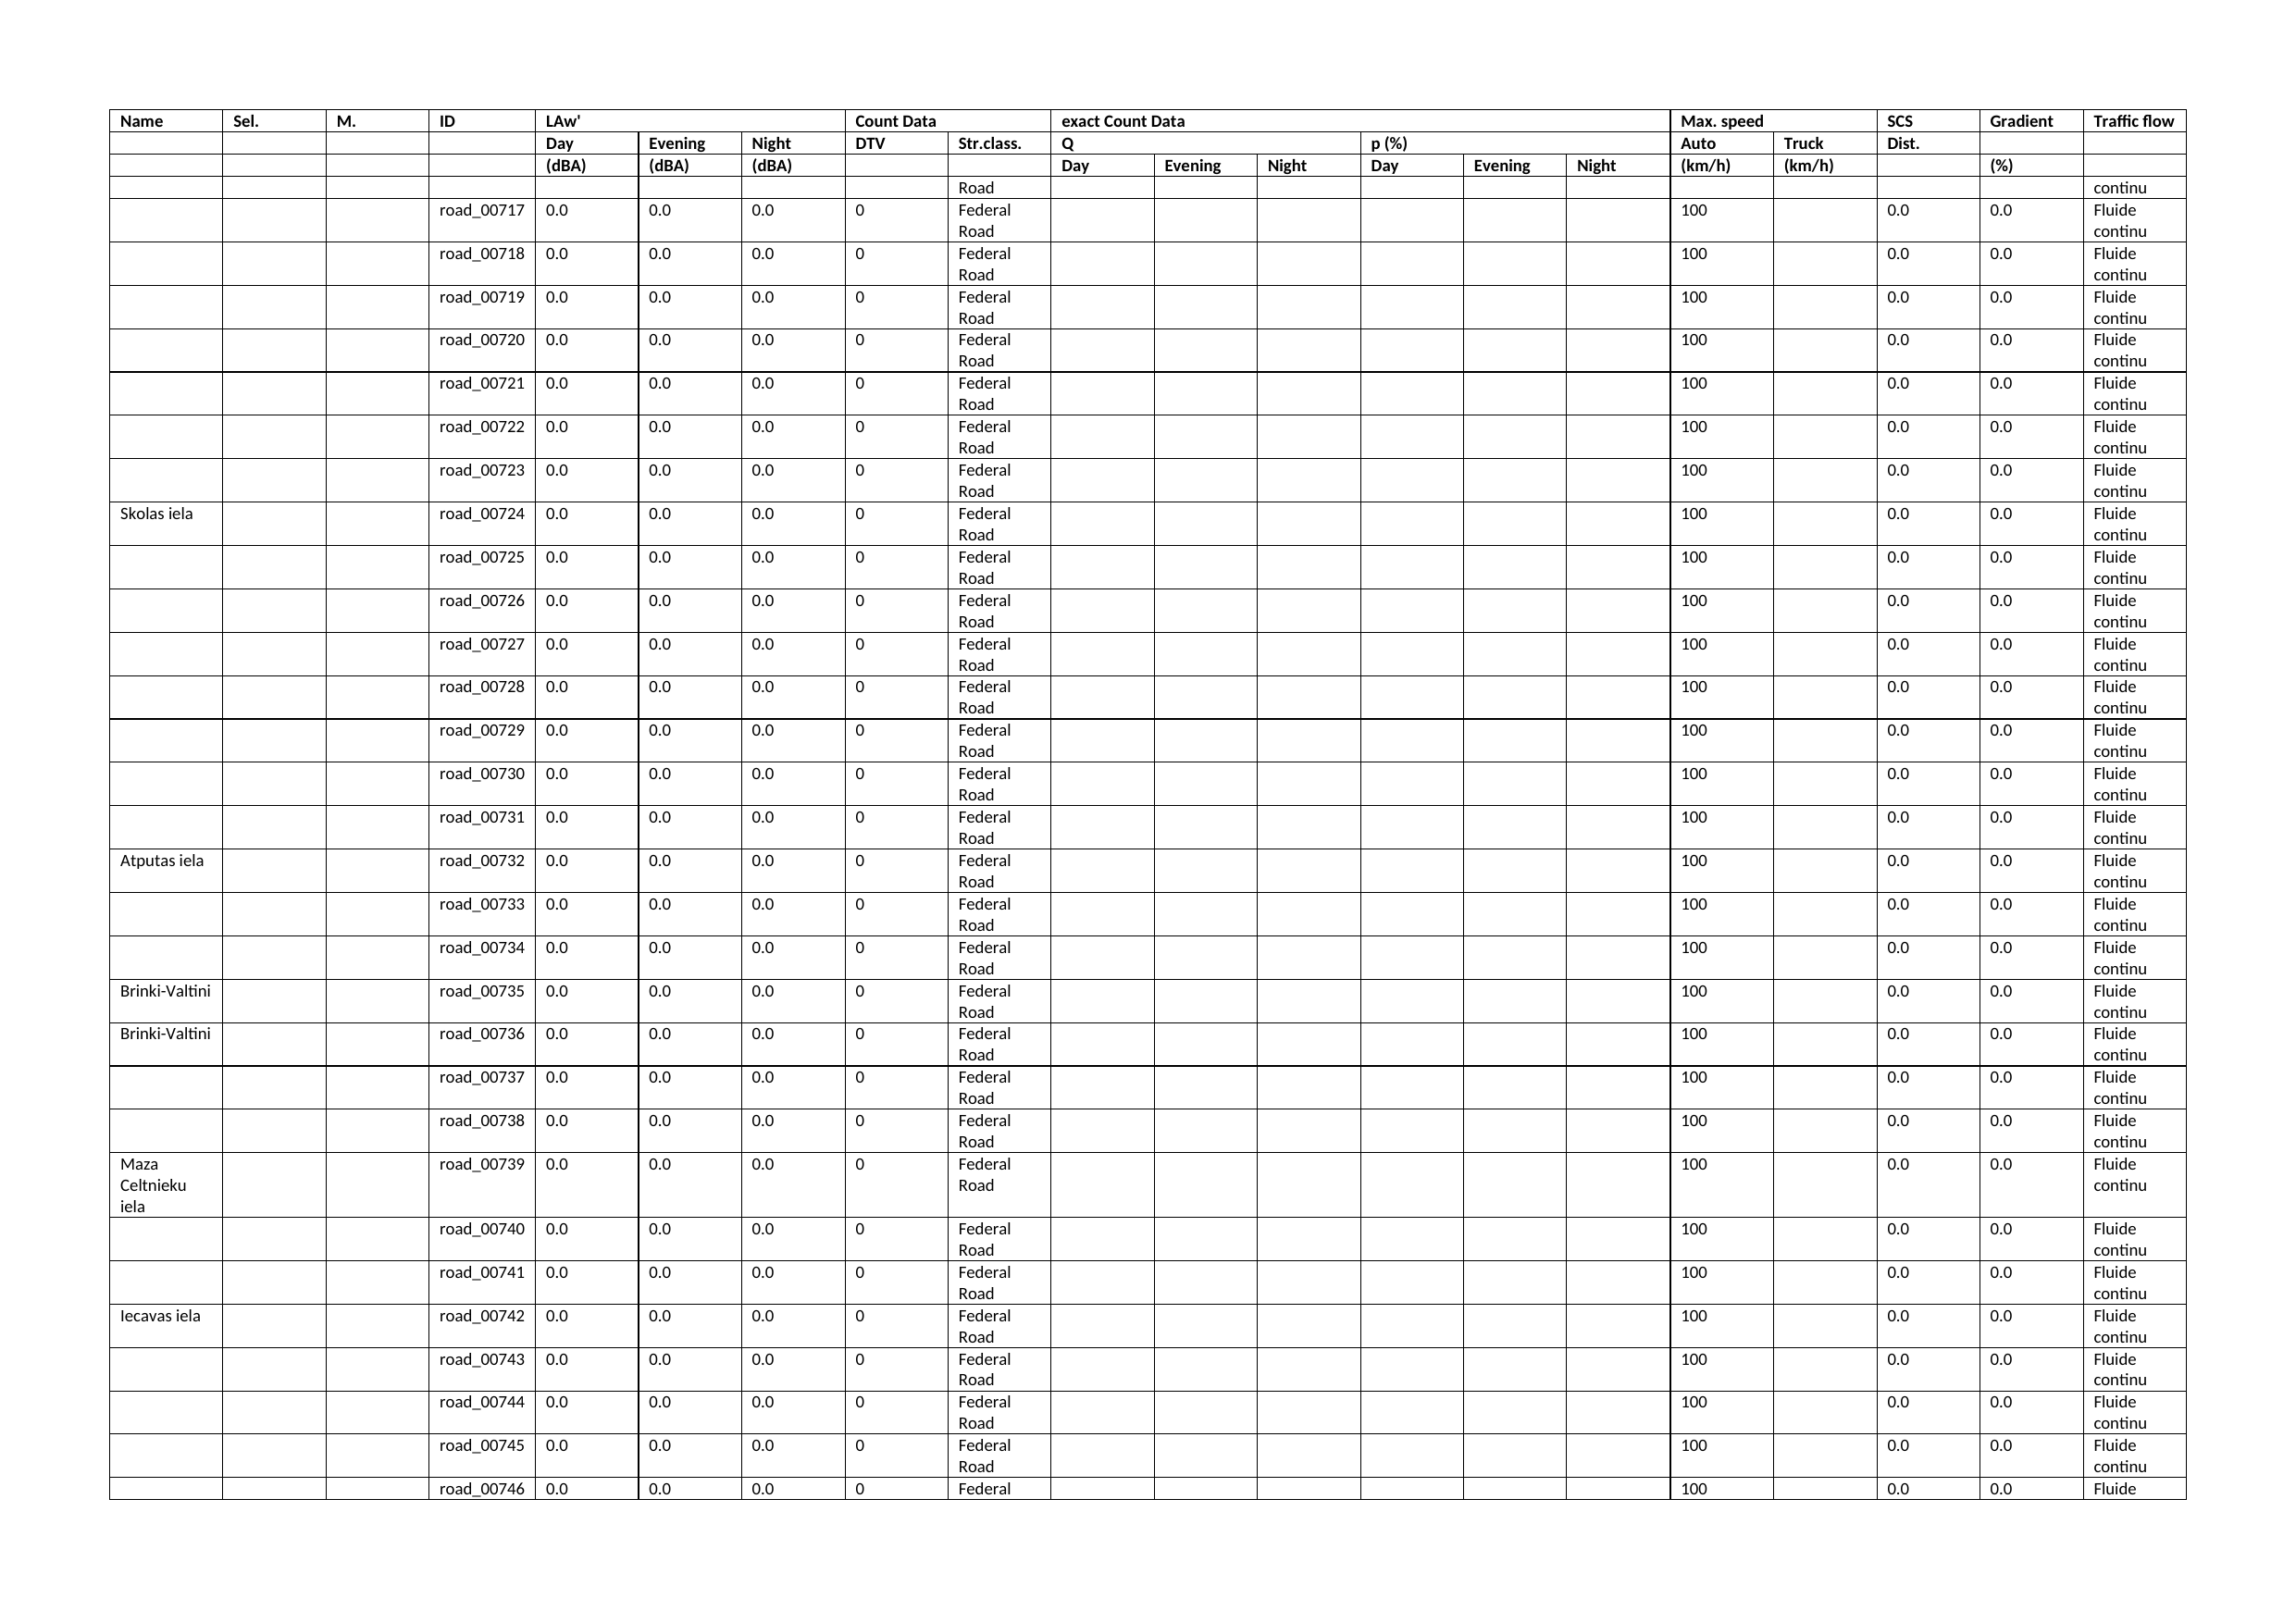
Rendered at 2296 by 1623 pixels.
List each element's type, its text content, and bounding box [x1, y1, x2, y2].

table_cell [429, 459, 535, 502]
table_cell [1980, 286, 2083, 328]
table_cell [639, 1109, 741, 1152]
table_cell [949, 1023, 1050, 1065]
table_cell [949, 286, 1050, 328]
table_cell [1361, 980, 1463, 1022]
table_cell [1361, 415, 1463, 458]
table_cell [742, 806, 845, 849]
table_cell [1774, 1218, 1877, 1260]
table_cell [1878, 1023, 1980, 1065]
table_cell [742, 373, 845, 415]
table_cell (dBA) [639, 155, 741, 176]
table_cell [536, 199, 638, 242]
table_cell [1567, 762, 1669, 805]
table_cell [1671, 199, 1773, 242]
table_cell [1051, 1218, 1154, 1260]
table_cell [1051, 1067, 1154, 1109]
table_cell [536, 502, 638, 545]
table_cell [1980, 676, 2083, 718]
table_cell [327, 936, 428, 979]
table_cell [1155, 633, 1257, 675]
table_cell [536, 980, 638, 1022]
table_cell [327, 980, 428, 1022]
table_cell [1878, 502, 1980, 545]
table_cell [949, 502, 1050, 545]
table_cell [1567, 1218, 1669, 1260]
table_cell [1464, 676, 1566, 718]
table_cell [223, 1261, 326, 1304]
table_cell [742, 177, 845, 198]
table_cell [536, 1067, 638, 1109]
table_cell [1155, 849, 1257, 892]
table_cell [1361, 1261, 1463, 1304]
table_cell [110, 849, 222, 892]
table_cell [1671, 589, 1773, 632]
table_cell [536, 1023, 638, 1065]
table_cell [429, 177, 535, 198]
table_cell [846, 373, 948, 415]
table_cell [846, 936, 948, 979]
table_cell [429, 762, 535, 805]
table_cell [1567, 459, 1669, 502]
table_cell Evening [639, 132, 741, 154]
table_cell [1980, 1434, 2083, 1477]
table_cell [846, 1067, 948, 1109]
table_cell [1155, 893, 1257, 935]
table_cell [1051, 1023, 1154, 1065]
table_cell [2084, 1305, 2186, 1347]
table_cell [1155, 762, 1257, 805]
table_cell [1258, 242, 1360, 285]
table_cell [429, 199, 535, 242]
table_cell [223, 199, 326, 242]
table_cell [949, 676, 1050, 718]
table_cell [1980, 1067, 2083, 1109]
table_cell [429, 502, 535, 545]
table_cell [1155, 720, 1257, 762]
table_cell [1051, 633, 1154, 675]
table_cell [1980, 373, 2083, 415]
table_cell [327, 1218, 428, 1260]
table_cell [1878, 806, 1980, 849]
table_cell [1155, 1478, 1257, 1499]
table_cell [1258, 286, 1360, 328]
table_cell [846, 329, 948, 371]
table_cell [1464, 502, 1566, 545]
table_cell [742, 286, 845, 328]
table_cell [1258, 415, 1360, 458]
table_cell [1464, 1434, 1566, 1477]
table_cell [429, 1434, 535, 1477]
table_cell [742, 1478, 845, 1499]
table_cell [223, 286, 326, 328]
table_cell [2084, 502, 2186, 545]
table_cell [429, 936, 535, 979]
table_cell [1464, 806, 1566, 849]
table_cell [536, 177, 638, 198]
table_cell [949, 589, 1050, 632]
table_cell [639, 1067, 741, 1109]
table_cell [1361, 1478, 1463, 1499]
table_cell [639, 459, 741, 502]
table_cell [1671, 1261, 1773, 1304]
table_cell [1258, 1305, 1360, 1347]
table_cell Evening [1155, 155, 1257, 176]
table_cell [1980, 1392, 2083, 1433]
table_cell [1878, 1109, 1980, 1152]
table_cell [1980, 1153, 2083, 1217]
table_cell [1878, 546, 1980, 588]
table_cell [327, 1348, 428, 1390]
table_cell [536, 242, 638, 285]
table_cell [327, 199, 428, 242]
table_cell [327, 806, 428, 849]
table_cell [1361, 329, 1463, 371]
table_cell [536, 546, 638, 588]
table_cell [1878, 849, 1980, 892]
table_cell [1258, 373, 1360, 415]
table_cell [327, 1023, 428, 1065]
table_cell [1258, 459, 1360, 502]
table_cell [2084, 132, 2186, 154]
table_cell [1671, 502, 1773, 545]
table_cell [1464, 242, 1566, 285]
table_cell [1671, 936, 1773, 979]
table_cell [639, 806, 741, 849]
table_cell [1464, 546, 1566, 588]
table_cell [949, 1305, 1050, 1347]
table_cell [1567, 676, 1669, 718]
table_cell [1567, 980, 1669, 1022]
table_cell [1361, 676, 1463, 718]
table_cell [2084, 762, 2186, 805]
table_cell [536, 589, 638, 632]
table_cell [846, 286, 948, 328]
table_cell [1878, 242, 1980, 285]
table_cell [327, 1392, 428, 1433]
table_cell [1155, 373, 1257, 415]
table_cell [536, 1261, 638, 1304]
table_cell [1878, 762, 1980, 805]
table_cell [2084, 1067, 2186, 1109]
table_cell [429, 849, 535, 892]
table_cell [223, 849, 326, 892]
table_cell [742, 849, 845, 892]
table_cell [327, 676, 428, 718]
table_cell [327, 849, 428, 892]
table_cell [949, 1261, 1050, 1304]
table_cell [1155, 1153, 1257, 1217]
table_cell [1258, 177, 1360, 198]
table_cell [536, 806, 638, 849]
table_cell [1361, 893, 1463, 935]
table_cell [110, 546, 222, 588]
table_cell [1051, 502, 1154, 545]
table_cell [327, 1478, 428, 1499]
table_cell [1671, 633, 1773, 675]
table_cell [223, 132, 326, 154]
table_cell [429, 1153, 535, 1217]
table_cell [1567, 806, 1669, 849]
table_cell Night [1258, 155, 1360, 176]
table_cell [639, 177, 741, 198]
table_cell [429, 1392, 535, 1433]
table_cell (km/h) [1671, 155, 1773, 176]
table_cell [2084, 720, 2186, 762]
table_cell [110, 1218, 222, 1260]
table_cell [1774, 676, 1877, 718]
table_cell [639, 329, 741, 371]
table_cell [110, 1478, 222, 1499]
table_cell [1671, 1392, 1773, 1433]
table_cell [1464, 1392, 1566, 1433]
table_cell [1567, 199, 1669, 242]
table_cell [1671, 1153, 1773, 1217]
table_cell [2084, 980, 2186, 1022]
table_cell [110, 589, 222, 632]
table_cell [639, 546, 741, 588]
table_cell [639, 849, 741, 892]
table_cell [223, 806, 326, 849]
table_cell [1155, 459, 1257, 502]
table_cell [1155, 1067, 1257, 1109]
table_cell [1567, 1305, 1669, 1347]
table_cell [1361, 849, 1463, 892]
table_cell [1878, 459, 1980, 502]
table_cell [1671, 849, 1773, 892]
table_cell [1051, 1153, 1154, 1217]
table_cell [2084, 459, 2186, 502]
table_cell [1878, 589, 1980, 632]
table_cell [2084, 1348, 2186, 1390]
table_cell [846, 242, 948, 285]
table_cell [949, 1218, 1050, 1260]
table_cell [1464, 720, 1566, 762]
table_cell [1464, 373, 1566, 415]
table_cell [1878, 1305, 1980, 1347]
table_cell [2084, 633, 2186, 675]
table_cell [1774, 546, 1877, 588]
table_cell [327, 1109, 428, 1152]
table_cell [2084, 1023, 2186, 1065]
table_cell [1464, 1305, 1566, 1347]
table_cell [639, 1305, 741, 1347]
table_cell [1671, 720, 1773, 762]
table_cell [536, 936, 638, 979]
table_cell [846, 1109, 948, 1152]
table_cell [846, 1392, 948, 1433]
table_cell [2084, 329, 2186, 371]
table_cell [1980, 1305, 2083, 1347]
table_header M. [327, 110, 428, 131]
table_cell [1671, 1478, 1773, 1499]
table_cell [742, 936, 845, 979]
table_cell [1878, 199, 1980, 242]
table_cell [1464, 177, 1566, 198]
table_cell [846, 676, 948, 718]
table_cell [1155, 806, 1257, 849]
table_cell Day [1361, 155, 1463, 176]
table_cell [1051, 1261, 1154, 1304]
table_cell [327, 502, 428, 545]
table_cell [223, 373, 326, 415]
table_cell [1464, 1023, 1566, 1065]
table_cell [429, 132, 535, 154]
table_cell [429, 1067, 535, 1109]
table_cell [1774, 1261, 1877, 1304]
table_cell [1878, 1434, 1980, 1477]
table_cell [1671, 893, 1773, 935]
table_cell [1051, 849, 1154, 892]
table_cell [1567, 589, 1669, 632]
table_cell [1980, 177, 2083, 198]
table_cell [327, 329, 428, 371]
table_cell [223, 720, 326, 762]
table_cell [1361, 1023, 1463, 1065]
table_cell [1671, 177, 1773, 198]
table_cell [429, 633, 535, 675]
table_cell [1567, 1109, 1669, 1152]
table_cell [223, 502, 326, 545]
table_header Gradient [1980, 110, 2083, 131]
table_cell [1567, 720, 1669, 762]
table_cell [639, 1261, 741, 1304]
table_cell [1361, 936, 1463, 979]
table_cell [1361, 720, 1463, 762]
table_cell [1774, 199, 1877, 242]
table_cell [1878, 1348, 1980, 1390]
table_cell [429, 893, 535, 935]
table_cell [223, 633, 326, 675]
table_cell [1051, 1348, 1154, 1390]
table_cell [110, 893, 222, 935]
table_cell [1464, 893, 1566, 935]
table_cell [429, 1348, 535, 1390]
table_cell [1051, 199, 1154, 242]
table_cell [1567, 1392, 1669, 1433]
table_cell Auto [1671, 132, 1773, 154]
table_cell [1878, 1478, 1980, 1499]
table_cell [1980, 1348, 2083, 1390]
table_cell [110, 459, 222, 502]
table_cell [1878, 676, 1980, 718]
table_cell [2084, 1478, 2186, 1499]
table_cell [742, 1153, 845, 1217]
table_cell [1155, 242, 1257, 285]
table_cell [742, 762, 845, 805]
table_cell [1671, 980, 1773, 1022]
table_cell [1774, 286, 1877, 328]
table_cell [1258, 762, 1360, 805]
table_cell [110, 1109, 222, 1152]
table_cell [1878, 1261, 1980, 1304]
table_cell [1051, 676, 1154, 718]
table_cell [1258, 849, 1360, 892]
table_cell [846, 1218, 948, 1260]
table_header Sel. [223, 110, 326, 131]
table_cell Dist. [1878, 132, 1980, 154]
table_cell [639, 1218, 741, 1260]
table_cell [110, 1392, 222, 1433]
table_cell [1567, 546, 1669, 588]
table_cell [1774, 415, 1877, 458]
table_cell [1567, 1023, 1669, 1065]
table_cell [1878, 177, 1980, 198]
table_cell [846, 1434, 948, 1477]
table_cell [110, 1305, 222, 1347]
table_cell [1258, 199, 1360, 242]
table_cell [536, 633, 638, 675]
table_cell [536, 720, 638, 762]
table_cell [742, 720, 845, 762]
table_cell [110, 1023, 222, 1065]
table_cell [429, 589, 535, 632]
table_cell [327, 132, 428, 154]
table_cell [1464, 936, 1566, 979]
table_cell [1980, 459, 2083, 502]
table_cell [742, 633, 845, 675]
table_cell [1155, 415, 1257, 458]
table_cell Day [1051, 155, 1154, 176]
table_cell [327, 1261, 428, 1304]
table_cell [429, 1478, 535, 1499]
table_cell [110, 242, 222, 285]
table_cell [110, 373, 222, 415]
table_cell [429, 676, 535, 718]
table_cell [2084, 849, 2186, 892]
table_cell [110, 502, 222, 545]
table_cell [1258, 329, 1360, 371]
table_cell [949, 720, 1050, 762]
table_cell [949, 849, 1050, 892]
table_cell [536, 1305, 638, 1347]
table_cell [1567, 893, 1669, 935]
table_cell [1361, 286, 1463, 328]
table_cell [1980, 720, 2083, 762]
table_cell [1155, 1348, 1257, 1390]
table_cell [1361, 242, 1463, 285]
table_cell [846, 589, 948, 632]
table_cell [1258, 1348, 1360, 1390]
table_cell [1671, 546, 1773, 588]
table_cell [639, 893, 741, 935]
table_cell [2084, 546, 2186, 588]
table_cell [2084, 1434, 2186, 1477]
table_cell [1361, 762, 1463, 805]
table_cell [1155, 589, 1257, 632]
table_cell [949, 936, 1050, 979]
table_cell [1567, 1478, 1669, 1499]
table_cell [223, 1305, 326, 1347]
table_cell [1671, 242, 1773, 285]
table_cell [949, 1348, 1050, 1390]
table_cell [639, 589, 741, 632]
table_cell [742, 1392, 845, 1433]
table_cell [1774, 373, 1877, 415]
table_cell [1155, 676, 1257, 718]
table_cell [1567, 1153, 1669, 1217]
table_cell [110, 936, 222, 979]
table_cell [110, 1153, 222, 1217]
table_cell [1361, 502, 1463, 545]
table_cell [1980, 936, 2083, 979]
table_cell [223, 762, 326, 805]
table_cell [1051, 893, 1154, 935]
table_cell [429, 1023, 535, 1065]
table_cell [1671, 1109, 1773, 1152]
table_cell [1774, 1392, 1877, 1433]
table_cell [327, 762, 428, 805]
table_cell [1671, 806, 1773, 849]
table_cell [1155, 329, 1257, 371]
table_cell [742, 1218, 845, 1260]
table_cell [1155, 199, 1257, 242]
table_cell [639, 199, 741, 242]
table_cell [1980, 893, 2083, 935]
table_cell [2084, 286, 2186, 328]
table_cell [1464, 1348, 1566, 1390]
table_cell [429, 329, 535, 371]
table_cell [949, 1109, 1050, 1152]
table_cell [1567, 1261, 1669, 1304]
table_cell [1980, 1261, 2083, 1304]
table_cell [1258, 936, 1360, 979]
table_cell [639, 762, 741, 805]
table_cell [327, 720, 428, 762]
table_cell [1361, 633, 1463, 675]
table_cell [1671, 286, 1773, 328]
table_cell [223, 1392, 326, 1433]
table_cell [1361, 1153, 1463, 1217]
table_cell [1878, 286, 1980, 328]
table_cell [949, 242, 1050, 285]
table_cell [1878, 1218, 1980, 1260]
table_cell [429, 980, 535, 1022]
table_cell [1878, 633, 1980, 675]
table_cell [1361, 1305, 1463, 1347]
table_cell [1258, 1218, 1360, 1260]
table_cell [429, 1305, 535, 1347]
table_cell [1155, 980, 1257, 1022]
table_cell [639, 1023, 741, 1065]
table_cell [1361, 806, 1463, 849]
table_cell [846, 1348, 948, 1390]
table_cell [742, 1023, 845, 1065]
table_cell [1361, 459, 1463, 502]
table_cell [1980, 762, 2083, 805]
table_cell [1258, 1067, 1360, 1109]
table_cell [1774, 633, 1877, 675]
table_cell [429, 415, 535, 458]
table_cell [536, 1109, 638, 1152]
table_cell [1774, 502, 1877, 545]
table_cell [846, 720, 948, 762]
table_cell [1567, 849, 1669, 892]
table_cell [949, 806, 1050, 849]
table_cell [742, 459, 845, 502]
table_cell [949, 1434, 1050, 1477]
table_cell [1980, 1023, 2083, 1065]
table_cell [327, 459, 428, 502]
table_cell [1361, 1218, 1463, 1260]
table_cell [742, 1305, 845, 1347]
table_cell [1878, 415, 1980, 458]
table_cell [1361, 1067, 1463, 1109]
table_cell [327, 155, 428, 176]
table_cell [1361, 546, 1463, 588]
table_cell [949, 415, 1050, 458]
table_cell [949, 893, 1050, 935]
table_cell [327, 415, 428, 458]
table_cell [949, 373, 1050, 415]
table_header Max. speed [1671, 110, 1877, 131]
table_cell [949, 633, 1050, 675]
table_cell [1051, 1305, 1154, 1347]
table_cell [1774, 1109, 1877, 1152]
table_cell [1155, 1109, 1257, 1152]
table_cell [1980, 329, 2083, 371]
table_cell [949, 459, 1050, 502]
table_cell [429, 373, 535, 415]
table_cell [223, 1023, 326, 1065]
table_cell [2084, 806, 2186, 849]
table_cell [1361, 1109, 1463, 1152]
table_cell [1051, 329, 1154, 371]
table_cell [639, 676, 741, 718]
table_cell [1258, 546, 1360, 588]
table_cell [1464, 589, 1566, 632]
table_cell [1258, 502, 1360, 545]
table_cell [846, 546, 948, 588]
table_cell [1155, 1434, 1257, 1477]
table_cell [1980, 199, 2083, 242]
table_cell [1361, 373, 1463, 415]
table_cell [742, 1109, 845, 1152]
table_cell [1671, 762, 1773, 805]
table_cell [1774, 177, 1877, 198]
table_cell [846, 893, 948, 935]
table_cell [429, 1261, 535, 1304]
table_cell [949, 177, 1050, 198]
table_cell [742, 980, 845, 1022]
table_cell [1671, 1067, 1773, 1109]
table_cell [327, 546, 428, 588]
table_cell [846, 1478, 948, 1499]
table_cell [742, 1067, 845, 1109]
table_cell (dBA) [536, 155, 638, 176]
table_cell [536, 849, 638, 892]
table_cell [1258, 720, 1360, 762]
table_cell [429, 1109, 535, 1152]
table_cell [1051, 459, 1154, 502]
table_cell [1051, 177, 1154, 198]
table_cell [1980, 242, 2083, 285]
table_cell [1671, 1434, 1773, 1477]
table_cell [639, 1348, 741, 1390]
table_cell (%) [1980, 155, 2083, 176]
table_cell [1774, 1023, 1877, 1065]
table_cell DTV [846, 132, 948, 154]
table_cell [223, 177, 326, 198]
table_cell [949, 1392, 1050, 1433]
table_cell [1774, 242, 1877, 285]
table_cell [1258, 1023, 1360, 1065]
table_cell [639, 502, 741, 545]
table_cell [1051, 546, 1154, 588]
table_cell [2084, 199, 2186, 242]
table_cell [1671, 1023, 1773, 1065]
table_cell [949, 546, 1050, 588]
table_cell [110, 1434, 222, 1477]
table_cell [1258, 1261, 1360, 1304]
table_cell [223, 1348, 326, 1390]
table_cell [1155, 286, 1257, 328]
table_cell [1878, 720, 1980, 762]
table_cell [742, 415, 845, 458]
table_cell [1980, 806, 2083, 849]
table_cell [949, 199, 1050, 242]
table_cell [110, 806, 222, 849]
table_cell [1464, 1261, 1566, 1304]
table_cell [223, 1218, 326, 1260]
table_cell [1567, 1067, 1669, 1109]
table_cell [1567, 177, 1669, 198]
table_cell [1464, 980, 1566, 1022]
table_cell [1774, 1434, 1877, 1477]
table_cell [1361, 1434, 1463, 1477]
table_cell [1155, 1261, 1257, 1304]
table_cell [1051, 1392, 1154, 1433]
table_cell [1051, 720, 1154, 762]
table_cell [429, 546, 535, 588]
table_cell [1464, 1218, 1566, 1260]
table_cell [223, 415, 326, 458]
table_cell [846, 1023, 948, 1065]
table_cell Q [1051, 132, 1360, 154]
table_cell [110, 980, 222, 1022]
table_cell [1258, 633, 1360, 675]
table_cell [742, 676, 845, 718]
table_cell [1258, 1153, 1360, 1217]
table_cell p (%) [1361, 132, 1669, 154]
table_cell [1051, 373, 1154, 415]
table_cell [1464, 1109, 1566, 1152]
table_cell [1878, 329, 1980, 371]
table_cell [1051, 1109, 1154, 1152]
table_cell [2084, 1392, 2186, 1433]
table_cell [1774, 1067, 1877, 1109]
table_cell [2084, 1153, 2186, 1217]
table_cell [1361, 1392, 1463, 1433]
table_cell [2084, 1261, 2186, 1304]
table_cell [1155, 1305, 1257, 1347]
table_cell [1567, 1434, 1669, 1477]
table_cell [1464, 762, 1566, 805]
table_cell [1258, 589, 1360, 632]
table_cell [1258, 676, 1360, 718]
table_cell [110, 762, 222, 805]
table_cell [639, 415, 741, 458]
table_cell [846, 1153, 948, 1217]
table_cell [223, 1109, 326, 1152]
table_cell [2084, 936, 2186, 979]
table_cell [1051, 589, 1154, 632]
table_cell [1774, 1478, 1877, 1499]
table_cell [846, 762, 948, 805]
table_header Name [110, 110, 222, 131]
table_cell [1980, 132, 2083, 154]
table_header ID [429, 110, 535, 131]
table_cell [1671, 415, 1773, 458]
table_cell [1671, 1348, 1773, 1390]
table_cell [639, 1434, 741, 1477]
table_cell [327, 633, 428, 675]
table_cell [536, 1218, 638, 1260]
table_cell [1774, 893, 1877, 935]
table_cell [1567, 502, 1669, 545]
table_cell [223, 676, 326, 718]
table_header exact Count Data [1051, 110, 1669, 131]
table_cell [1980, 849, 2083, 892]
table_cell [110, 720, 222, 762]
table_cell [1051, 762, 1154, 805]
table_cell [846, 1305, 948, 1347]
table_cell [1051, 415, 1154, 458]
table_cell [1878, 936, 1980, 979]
table_cell [110, 155, 222, 176]
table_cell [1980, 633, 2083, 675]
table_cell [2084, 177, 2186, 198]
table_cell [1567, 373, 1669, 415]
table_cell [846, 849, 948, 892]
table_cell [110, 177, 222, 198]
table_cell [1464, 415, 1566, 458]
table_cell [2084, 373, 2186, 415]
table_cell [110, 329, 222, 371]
table_cell [223, 155, 326, 176]
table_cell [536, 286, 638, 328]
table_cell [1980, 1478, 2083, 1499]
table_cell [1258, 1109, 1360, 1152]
table_cell Night [742, 132, 845, 154]
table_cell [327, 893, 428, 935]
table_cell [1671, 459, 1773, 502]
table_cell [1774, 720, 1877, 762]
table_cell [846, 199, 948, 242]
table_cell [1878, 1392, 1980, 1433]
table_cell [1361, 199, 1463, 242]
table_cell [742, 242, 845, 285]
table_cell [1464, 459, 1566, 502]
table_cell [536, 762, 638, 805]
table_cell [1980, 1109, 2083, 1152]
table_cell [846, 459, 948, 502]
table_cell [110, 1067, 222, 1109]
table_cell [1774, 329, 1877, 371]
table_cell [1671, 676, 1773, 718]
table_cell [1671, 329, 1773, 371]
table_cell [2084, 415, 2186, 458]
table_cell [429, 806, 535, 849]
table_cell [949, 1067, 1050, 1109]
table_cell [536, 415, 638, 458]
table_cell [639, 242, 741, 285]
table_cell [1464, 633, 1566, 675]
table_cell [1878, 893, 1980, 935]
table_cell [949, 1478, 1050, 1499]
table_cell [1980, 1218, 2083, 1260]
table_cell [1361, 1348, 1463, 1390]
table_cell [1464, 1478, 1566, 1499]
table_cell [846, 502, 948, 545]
table_cell (km/h) [1774, 155, 1877, 176]
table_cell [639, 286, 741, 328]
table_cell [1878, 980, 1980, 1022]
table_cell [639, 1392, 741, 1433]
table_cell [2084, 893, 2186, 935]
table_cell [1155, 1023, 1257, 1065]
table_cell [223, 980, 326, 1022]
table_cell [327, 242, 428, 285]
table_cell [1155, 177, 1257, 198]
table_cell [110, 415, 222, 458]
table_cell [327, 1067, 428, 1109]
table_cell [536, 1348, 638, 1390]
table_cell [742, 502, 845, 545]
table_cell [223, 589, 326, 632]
table_header LAw' [536, 110, 845, 131]
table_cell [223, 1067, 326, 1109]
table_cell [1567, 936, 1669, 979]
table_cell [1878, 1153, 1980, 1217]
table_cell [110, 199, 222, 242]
table_header Count Data [846, 110, 1050, 131]
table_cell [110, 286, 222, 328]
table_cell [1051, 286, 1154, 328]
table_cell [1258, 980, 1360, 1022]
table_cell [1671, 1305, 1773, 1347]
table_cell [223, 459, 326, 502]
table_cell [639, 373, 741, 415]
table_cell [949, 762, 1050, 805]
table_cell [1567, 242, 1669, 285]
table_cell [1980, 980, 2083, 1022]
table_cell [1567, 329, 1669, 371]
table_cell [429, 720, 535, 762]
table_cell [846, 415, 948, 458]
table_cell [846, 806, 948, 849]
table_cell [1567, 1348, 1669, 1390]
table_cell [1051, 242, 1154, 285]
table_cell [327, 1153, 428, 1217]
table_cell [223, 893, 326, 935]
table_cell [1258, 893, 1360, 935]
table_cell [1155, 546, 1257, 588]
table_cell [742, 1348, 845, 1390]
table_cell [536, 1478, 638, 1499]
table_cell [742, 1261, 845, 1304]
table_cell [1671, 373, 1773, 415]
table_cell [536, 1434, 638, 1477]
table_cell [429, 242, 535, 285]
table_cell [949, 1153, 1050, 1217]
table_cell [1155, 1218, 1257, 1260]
table_cell Evening [1464, 155, 1566, 176]
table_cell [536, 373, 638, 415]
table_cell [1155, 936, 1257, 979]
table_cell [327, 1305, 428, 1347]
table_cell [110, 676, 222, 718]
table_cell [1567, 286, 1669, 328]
table_cell [2084, 155, 2186, 176]
table_cell Str.class. [949, 132, 1050, 154]
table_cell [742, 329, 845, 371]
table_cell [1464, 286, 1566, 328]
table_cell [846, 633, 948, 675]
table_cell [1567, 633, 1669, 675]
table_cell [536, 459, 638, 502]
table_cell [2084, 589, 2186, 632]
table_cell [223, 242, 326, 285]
table_cell Night [1567, 155, 1669, 176]
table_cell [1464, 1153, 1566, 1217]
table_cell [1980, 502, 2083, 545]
table_cell [110, 132, 222, 154]
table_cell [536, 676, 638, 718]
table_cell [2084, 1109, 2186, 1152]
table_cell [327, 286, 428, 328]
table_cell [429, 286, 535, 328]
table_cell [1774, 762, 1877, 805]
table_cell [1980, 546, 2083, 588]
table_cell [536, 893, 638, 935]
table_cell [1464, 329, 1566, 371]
table_header Traffic flow [2084, 110, 2186, 131]
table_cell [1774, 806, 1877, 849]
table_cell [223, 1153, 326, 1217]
table_cell [429, 155, 535, 176]
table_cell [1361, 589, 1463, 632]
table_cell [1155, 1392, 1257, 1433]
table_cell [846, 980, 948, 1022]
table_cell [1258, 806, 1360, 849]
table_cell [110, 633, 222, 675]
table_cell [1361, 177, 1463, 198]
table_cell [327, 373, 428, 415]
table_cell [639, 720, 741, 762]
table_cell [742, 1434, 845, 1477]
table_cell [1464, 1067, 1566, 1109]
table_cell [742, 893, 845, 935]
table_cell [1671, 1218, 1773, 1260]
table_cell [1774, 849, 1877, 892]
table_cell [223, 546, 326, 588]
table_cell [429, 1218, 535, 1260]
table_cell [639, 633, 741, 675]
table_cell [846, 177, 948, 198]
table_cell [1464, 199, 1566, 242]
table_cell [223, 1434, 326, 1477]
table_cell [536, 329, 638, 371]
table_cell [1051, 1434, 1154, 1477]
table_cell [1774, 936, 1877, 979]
table_cell (dBA) [742, 155, 845, 176]
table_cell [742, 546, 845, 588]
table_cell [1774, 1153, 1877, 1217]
table_cell Day [536, 132, 638, 154]
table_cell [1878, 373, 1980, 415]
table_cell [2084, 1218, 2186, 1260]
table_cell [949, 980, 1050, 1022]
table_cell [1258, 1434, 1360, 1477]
table_cell [1878, 155, 1980, 176]
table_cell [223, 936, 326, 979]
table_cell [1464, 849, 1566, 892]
table_cell [949, 155, 1050, 176]
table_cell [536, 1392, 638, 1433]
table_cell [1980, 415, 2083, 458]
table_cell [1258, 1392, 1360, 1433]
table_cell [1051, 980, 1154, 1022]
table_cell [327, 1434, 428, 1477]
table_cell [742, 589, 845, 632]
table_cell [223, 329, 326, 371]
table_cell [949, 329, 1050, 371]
table_cell Truck [1774, 132, 1877, 154]
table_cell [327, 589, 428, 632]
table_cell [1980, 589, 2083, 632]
table_cell [846, 155, 948, 176]
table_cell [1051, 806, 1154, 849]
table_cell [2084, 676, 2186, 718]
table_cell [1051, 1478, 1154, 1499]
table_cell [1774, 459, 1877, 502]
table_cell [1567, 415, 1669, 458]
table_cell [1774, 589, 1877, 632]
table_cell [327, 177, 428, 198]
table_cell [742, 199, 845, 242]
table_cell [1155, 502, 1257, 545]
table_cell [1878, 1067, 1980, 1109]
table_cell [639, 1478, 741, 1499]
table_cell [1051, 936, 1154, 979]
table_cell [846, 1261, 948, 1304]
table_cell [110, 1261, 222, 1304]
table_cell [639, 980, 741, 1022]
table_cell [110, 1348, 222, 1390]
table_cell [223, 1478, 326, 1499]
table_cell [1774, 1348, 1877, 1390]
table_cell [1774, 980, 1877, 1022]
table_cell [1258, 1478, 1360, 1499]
table_header SCS [1878, 110, 1980, 131]
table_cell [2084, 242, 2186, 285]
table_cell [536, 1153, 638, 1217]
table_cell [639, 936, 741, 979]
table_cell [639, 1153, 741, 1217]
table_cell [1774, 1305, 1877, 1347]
